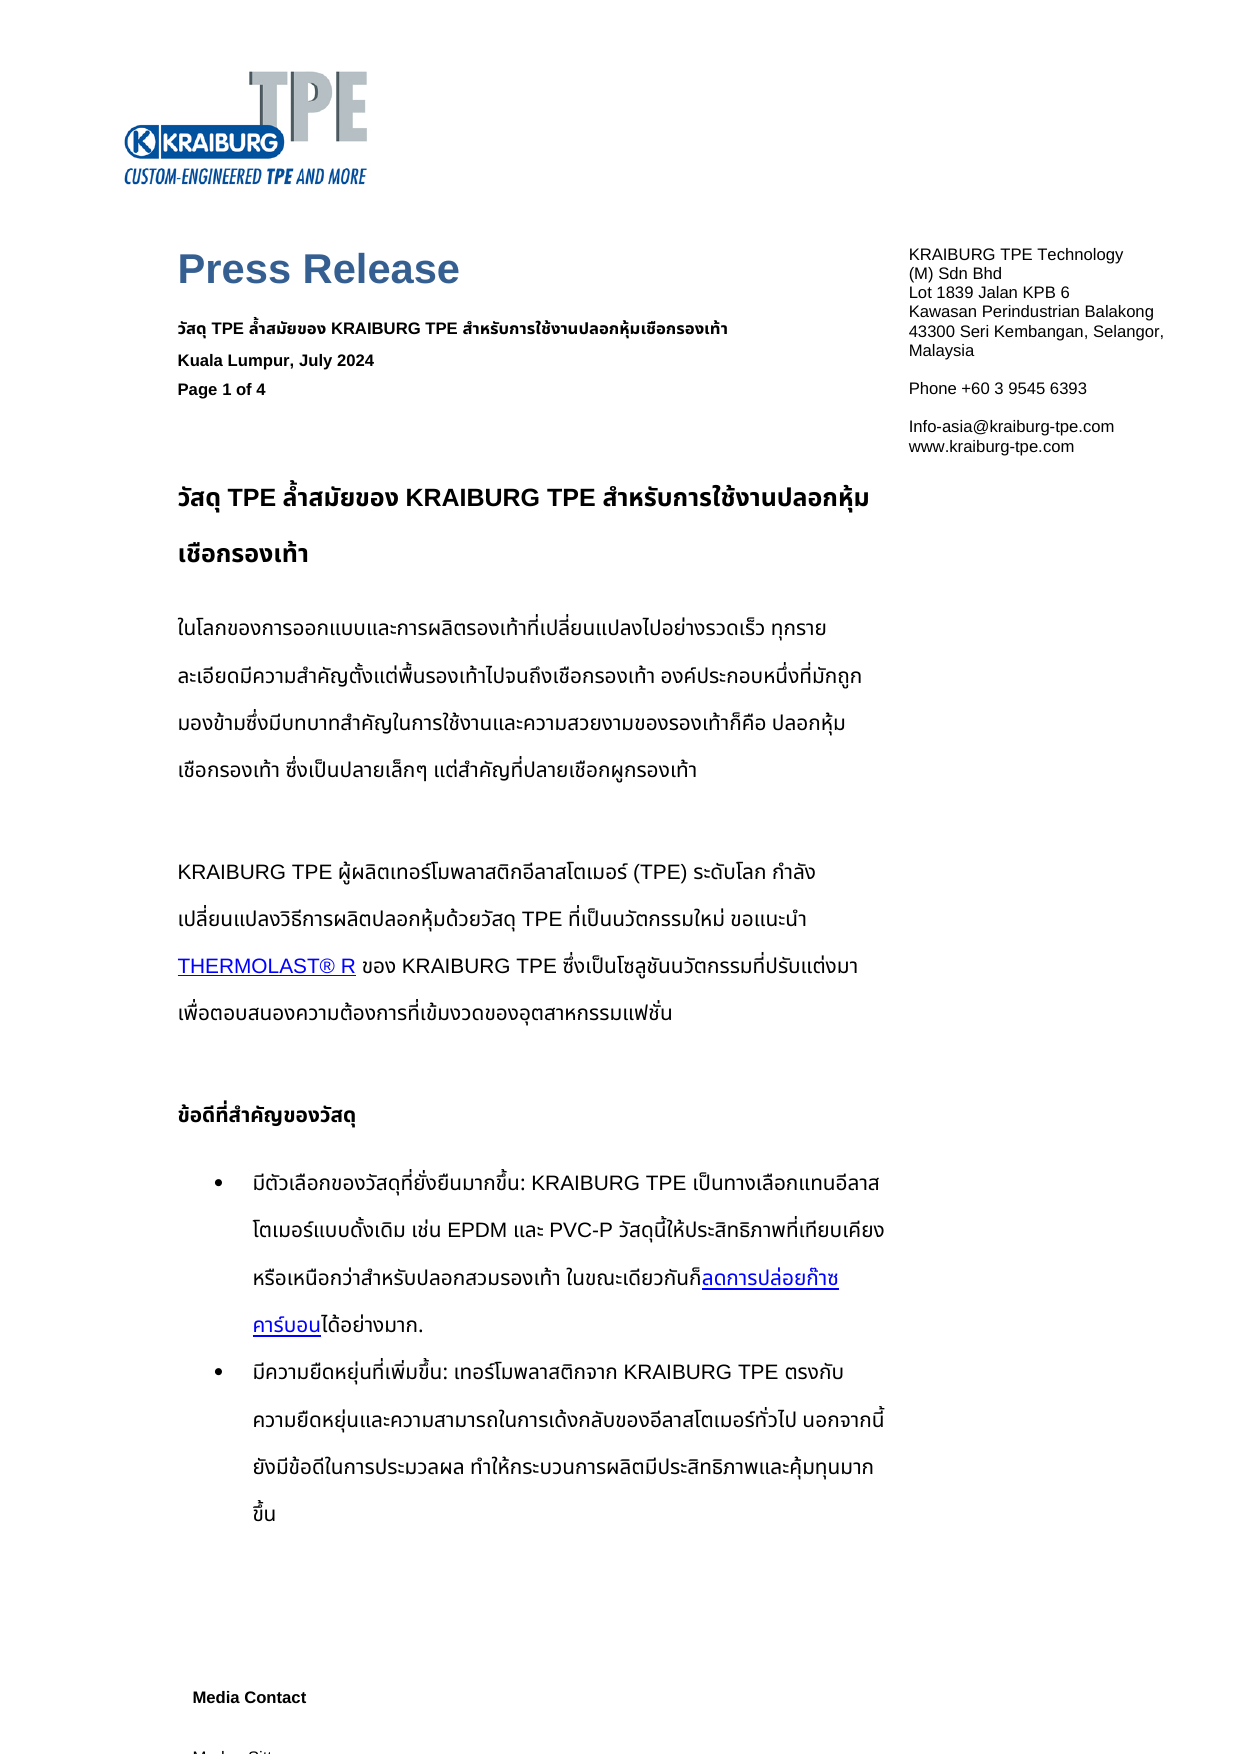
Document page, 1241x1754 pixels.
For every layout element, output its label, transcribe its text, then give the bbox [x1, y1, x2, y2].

text วัสดุ TPE ล้ำสมัยของ KRAIBURG TPE สำหรับการใช้งานปลอกหุ้มเชือกรองเท้า [177, 479, 886, 574]
list มีตัวเลือกของวัสดุที่ยั่งยืนมากขึ้น: KRAIBURG TPE เป็นทางเลือกแทนอีลาสโตเมอร์แบบดั้งเดิม เช่น EPDM และ PVC-P วัสดุนี้ให้ประสิทธิภาพที่เทียบเคียงหรือเหนือกว่าสำหรับปลอกสวมรองเท้า ในขณะเดียวกันก็ลดการปล่อยก๊าซคาร์บอนได้อย่างมาก. [215, 1168, 886, 1342]
picture [112, 55, 379, 200]
text KRAIBURG TPE ผู้ผลิตเทอร์โมพลาสติกอีลาสโตเมอร์ (TPE) ระดับโลก กำลังเปลี่ยนแปลงวิธีการผลิตปลอกหุ้มด้วยวัสดุ TPE ที่เป็นนวัตกรรมใหม่ ขอแนะนำ THERMOLAST® R ของ KRAIBURG TPE ซึ่งเป็นโซลูชันนวัตกรรมที่ปรับแต่งมาเพื่อตอบสนองความต้องการที่เข้มงวดของอุตสาหกรรมแฟชั่น [177, 857, 886, 1030]
text ข้อดีที่สำคัญของวัสดุ [177, 1100, 886, 1132]
list มีความยืดหยุ่นที่เพิ่มขึ้น: เทอร์โมพลาสติกจาก KRAIBURG TPE ตรงกับความยืดหยุ่นและความสามารถในการเด้งกลับของอีลาสโตเมอร์ทั่วไป นอกจากนี้ยังมีข้อดีในการประมวลผล ทำให้กระบวนการผลิตมีประสิทธิภาพและคุ้มทุนมากขึ้น [215, 1357, 886, 1531]
text ในโลกของการออกแบบและการผลิตรองเท้าที่เปลี่ยนแปลงไปอย่างรวดเร็ว ทุกรายละเอียดมีความสำคัญตั้งแต่พื้นรองเท้าไปจนถึงเชือกรองเท้า องค์ประกอบหนึ่งที่มักถูกมองข้ามซึ่งมีบทบาทสำคัญในการใช้งานและความสวยงามของรองเท้าก็คือ ปลอกหุ้มเชือกรองเท้า ซึ่งเป็นปลายเล็กๆ แต่สำคัญที่ปลายเชือกผูกรองเท้า [177, 614, 886, 787]
